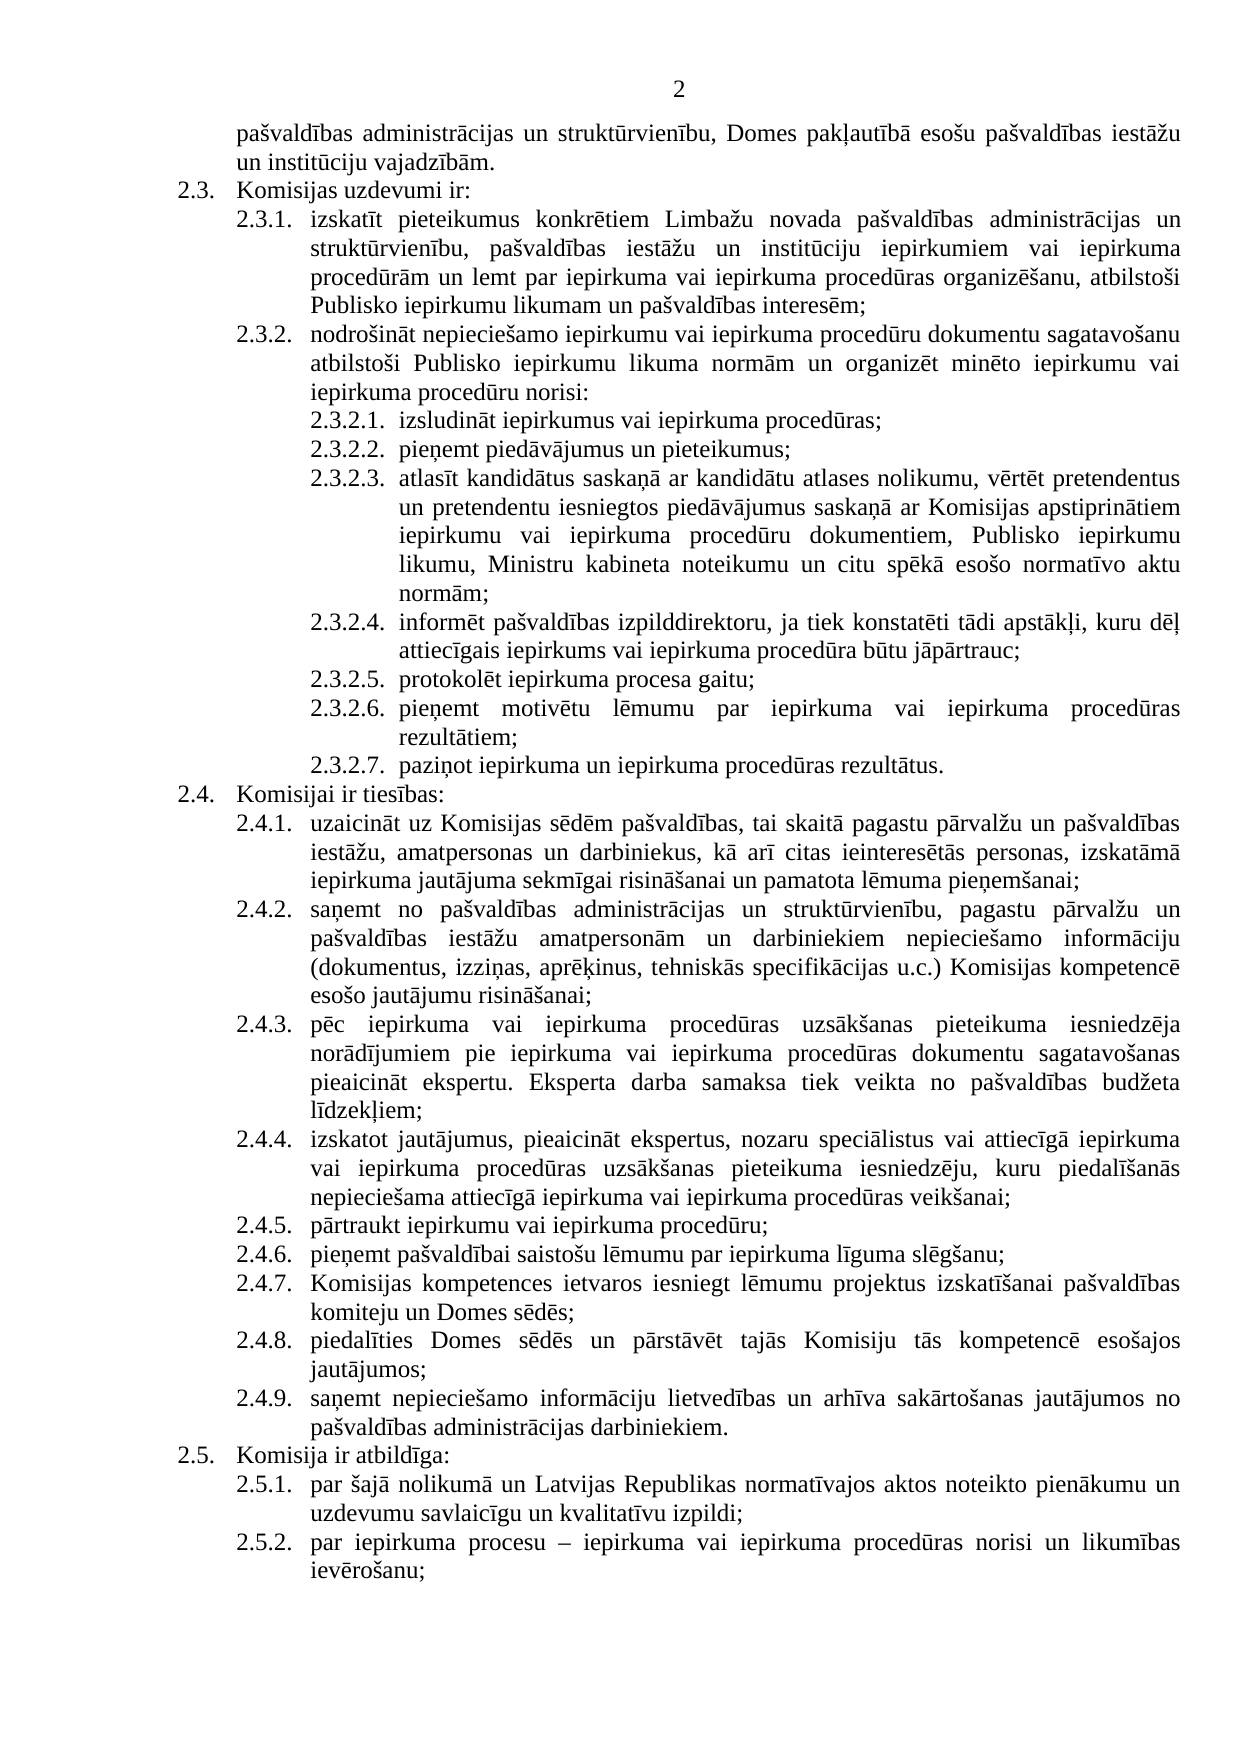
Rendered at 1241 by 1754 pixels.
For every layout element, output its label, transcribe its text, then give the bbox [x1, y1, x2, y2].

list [177, 118, 1181, 176]
list izsludināt iepirkumus vai iepirkuma procedūras; [310, 406, 1181, 434]
list pārtraukt iepirkumu vai iepirkuma procedūru; [236, 1211, 1181, 1239]
list Komisijai ir tiesības: [177, 779, 1181, 808]
list saņemt nepieciešamo informāciju lietvedības un arhīva sakārtošanas jautājumos no pašvaldības administrācijas darbiniekiem. [236, 1383, 1181, 1441]
list saņemt no pašvaldības administrācijas un struktūrvienību, pagastu pārvalžu un pašvaldības iestāžu amatpersonām un darbiniekiem nepieciešamo informāciju (dokumentus, izziņas, aprēķinus, tehniskās specifikācijas u.c.) Komisijas kompetencē esošo jautājumu risināšanai; [236, 894, 1181, 1009]
list piedalīties Domes sēdēs un pārstāvēt tajās Komisiju tās kompetencē esošajos jautājumos; [236, 1326, 1181, 1383]
list nodrošināt nepieciešamo iepirkumu vai iepirkuma procedūru dokumentu sagatavošanu atbilstoši Publisko iepirkumu likuma normām un organizēt minēto iepirkumu vai iepirkuma procedūru norisi: [236, 319, 1181, 406]
list pēc iepirkuma vai iepirkuma procedūras uzsākšanas pieteikuma iesniedzēja norādījumiem pie iepirkuma vai iepirkuma procedūras dokumentu sagatavošanas pieaicināt ekspertu. Eksperta darba samaksa tiek veikta no pašvaldības budžeta līdzekļiem; [236, 1009, 1181, 1124]
list Komisijas kompetences ietvaros iesniegt lēmumu projektus izskatīšanai pašvaldības komiteju un Domes sēdēs; [236, 1268, 1181, 1326]
list uzaicināt uz Komisijas sēdēm pašvaldības, tai skaitā pagastu pārvalžu un pašvaldības iestāžu, amatpersonas un darbiniekus, kā arī citas ieinteresētās personas, izskatāmā iepirkuma jautājuma sekmīgai risināšanai un pamatota lēmuma pieņemšanai; [236, 808, 1181, 894]
list izskatot jautājumus, pieaicināt ekspertus, nozaru speciālistus vai attiecīgā iepirkuma vai iepirkuma procedūras uzsākšanas pieteikuma iesniedzēju, kuru piedalīšanās nepieciešama attiecīgā iepirkuma vai iepirkuma procedūras veikšanai; [236, 1124, 1181, 1211]
list paziņot iepirkuma un iepirkuma procedūras rezultātus. [310, 751, 1181, 779]
list informēt pašvaldības izpilddirektoru, ja tiek konstatēti tādi apstākļi, kuru dēļ attiecīgais iepirkums vai iepirkuma procedūra būtu jāpārtrauc; [310, 607, 1181, 664]
list protokolēt iepirkuma procesa gaitu; [310, 664, 1181, 693]
list par iepirkuma procesu – iepirkuma vai iepirkuma procedūras norisi un likumības ievērošanu; [236, 1527, 1181, 1584]
list izskatīt pieteikumus konkrētiem Limbažu novada pašvaldības administrācijas un struktūrvienību, pašvaldības iestāžu un institūciju iepirkumiem vai iepirkuma procedūrām un lemt par iepirkuma vai iepirkuma procedūras organizēšanu, atbilstoši Publisko iepirkumu likumam un pašvaldības interesēm; [236, 204, 1181, 319]
list par šajā nolikumā un Latvijas Republikas normatīvajos aktos noteikto pienākumu un uzdevumu savlaicīgu un kvalitatīvu izpildi; [236, 1469, 1181, 1527]
list pieņemt pašvaldībai saistošu lēmumu par iepirkuma līguma slēgšanu; [236, 1239, 1181, 1268]
list pieņemt motivētu lēmumu par iepirkuma vai iepirkuma procedūras rezultātiem; [310, 693, 1181, 751]
list Komisijas uzdevumi ir: [177, 176, 1181, 204]
list pieņemt piedāvājumus un pieteikumus; [310, 434, 1181, 463]
list atlasīt kandidātus saskaņā ar kandidātu atlases nolikumu, vērtēt pretendentus un pretendentu iesniegtos piedāvājumus saskaņā ar Komisijas apstiprinātiem iepirkumu vai iepirkuma procedūru dokumentiem, Publisko iepirkumu likumu, Ministru kabineta noteikumu un citu spēkā esošo normatīvo aktu normām; [310, 463, 1181, 607]
list Komisija ir atbildīga: [177, 1441, 1181, 1469]
